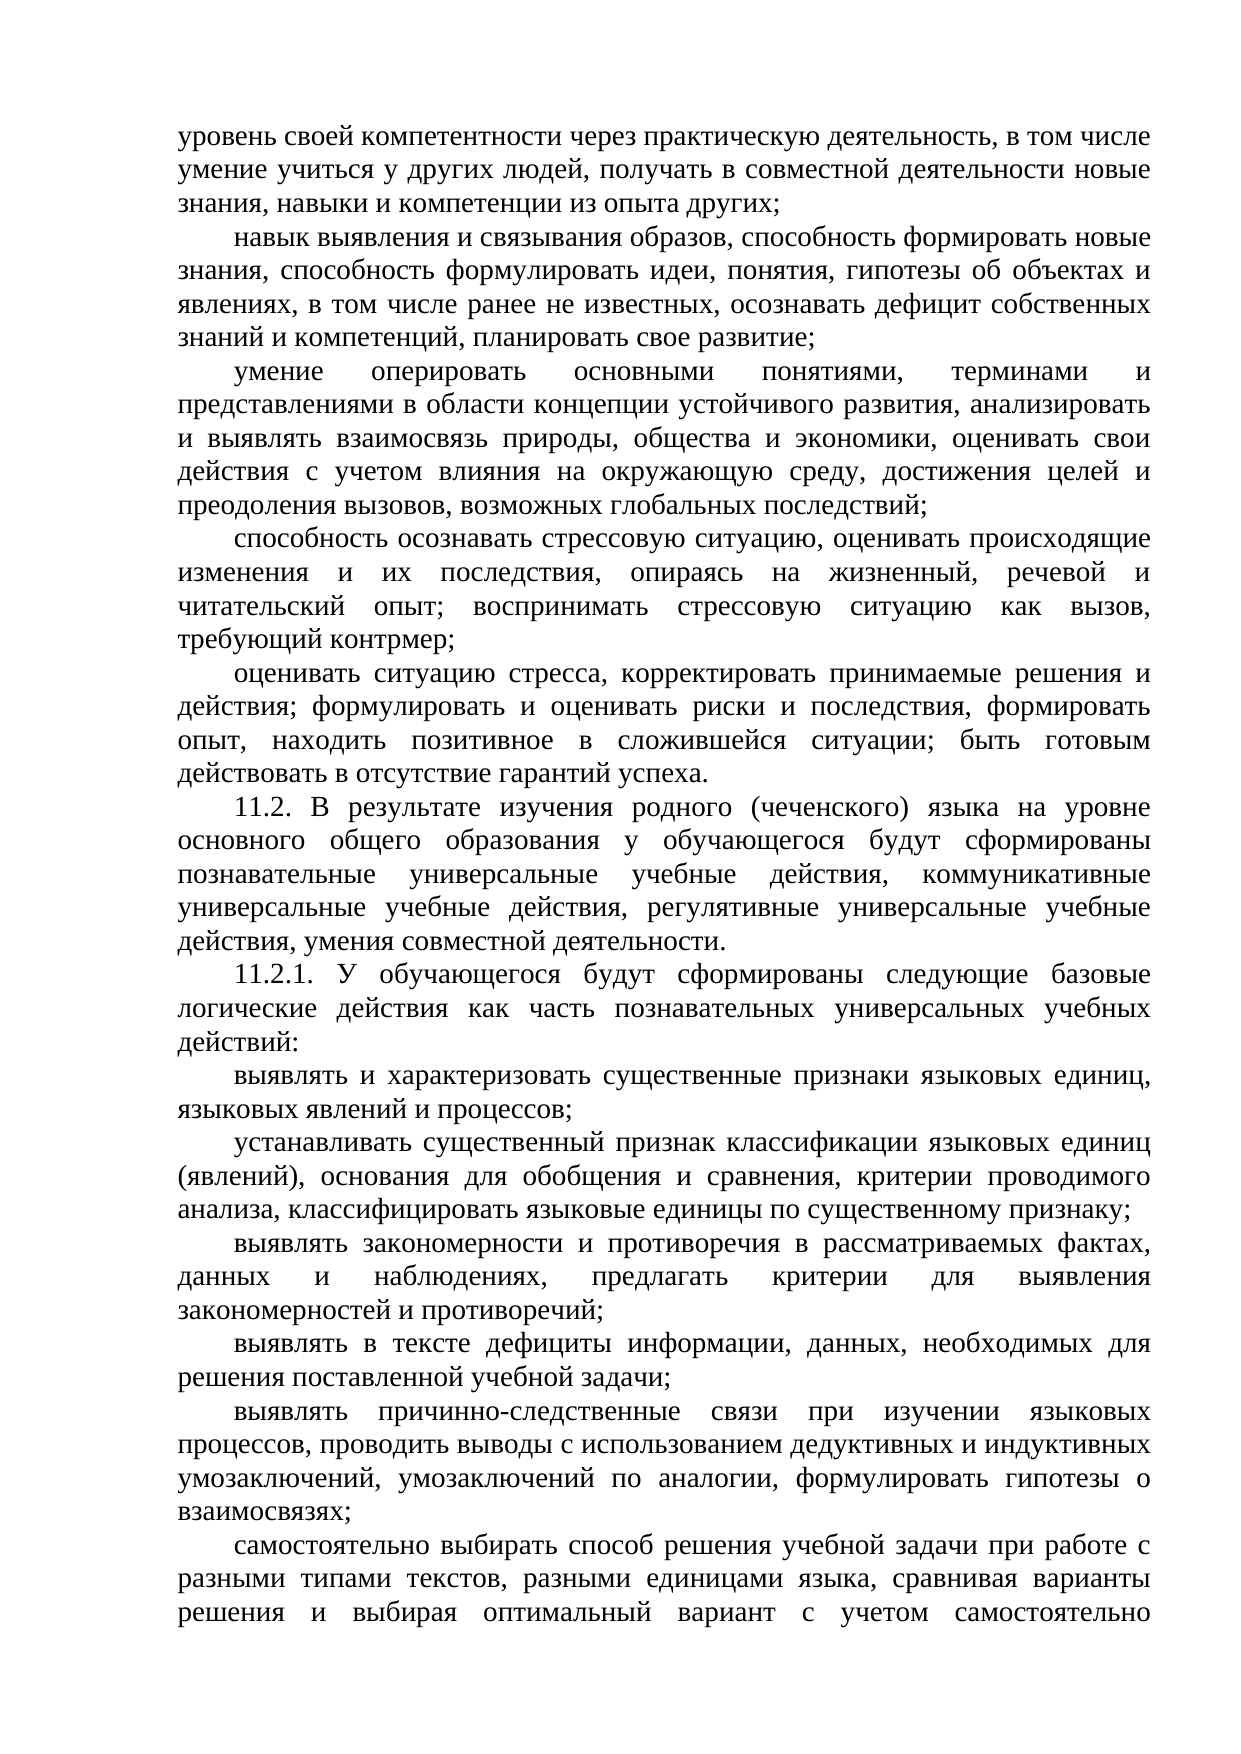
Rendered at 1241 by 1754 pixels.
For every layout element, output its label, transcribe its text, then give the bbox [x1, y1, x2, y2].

text выявлять причинно-следственные связи при изучении языковых процессов, проводить выводы с использованием дедуктивных и индуктивных умозаключений, умозаключений по аналогии, формулировать гипотезы о взаимосвязях; [177, 1393, 1152, 1527]
text способность осознавать стрессовую ситуацию, оценивать происходящие изменения и их последствия, опираясь на жизненный, речевой и читательский опыт; воспринимать стрессовую ситуацию как вызов, требующий контрмер; [177, 521, 1152, 655]
text 11.2. В результате изучения родного (чеченского) языка на уровне основного общего образования у обучающегося будут сформированы познавательные универсальные учебные действия, коммуникативные универсальные учебные действия, регулятивные универсальные учебные действия, умения совместной деятельности. [177, 789, 1152, 957]
text выявлять и характеризовать существенные признаки языковых единиц, языковых явлений и процессов; [177, 1057, 1152, 1124]
text 11.2.1. У обучающегося будут сформированы следующие базовые логические действия как часть познавательных универсальных учебных действий: [177, 957, 1152, 1057]
text навык выявления и связывания образов, способность формировать новые знания, способность формулировать идеи, понятия, гипотезы об объектах и явлениях, в том числе ранее не известных, осознавать дефицит собственных знаний и компетенций, планировать свое развитие; [177, 219, 1152, 353]
text выявлять закономерности и противоречия в рассматриваемых фактах, данных и наблюдениях, предлагать критерии для выявления закономерностей и противоречий; [177, 1225, 1152, 1326]
text выявлять в тексте дефициты информации, данных, необходимых для решения поставленной учебной задачи; [177, 1326, 1152, 1393]
text умение оперировать основными понятиями, терминами и представлениями в области концепции устойчивого развития, анализировать и выявлять взаимосвязь природы, общества и экономики, оценивать свои действия с учетом влияния на окружающую среду, достижения целей и преодоления вызовов, возможных глобальных последствий; [177, 353, 1152, 521]
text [177, 118, 1152, 219]
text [177, 1527, 1152, 1627]
text оценивать ситуацию стресса, корректировать принимаемые решения и действия; формулировать и оценивать риски и последствия, формировать опыт, находить позитивное в сложившейся ситуации; быть готовым действовать в отсутствие гарантий успеха. [177, 655, 1152, 789]
text устанавливать существенный признак классификации языковых единиц (явлений), основания для обобщения и сравнения, критерии проводимого анализа, классифицировать языковые единицы по существенному признаку; [177, 1124, 1152, 1225]
